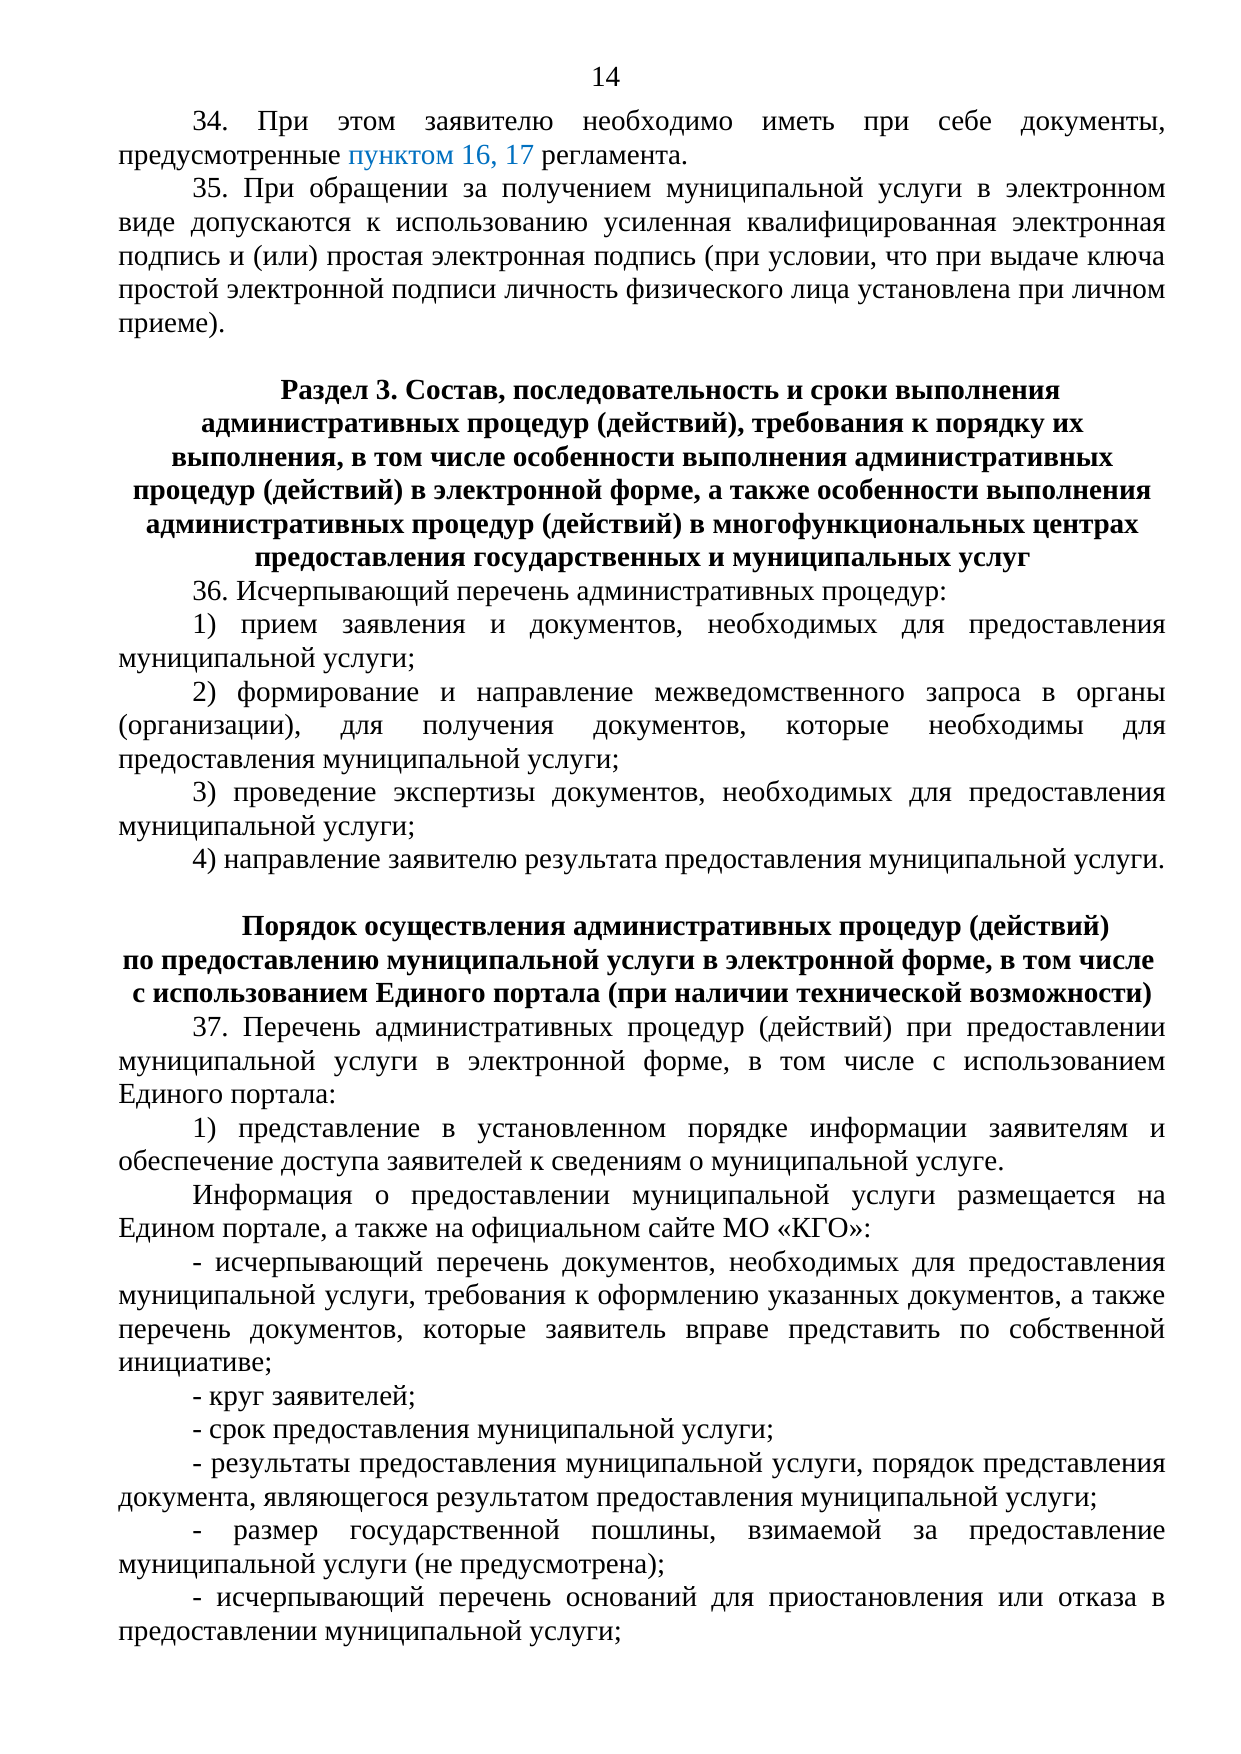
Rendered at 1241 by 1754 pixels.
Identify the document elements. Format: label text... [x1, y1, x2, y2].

text 3) проведение экспертизы документов, необходимых для предоставления муниципальной услуги; [118, 774, 1167, 841]
text Порядок осуществления административных процедур (действий) по предоставлению муниципальной услуги в электронной форме, в том числе с использованием Единого портала (при наличии технической возможности) [118, 908, 1167, 1009]
text - круг заявителей; [118, 1378, 1167, 1412]
text 34. При этом заявителю необходимо иметь при себе документы, предусмотренные пунктом 16, 17 регламента. [118, 103, 1167, 171]
text 35. При обращении за получением муниципальной услуги в электронном виде допускаются к использованию усиленная квалифицированная электронная подпись и (или) простая электронная подпись (при условии, что при выдаче ключа простой электронной подписи личность физического лица установлена при личном приеме). [118, 171, 1167, 338]
text 4) направление заявителю результата предоставления муниципальной услуги. [118, 841, 1167, 875]
text Раздел 3. Состав, последовательность и сроки выполнения административных процедур (действий), требования к порядку их выполнения, в том числе особенности выполнения административных процедур (действий) в электронной форме, а также особенности выполнения административных процедур (действий) в многофункциональных центрах предоставления государственных и муниципальных услуг [118, 372, 1167, 573]
text 36. Исчерпывающий перечень административных процедур: [118, 573, 1167, 607]
text 1) представление в установленном порядке информации заявителям и обеспечение доступа заявителей к сведениям о муниципальной услуге. [118, 1110, 1167, 1177]
text - исчерпывающий перечень оснований для приостановления или отказа в предоставлении муниципальной услуги; [118, 1579, 1167, 1646]
text - результаты предоставления муниципальной услуги, порядок представления документа, являющегося результатом предоставления муниципальной услуги; [118, 1445, 1167, 1512]
text Информация о предоставлении муниципальной услуги размещается на Едином портале, а также на официальном сайте МО «КГО»: [118, 1177, 1167, 1244]
text 1) прием заявления и документов, необходимых для предоставления муниципальной услуги; [118, 607, 1167, 674]
text 37. Перечень административных процедур (действий) при предоставлении муниципальной услуги в электронной форме, в том числе с использованием Единого портала: [118, 1009, 1167, 1110]
text - срок предоставления муниципальной услуги; [118, 1412, 1167, 1445]
text 2) формирование и направление межведомственного запроса в органы (организации), для получения документов, которые необходимы для предоставления муниципальной услуги; [118, 674, 1167, 774]
text - исчерпывающий перечень документов, необходимых для предоставления муниципальной услуги, требования к оформлению указанных документов, а также перечень документов, которые заявитель вправе представить по собственной инициативе; [118, 1244, 1167, 1378]
text - размер государственной пошлины, взимаемой за предоставление муниципальной услуги (не предусмотрена); [118, 1512, 1167, 1579]
